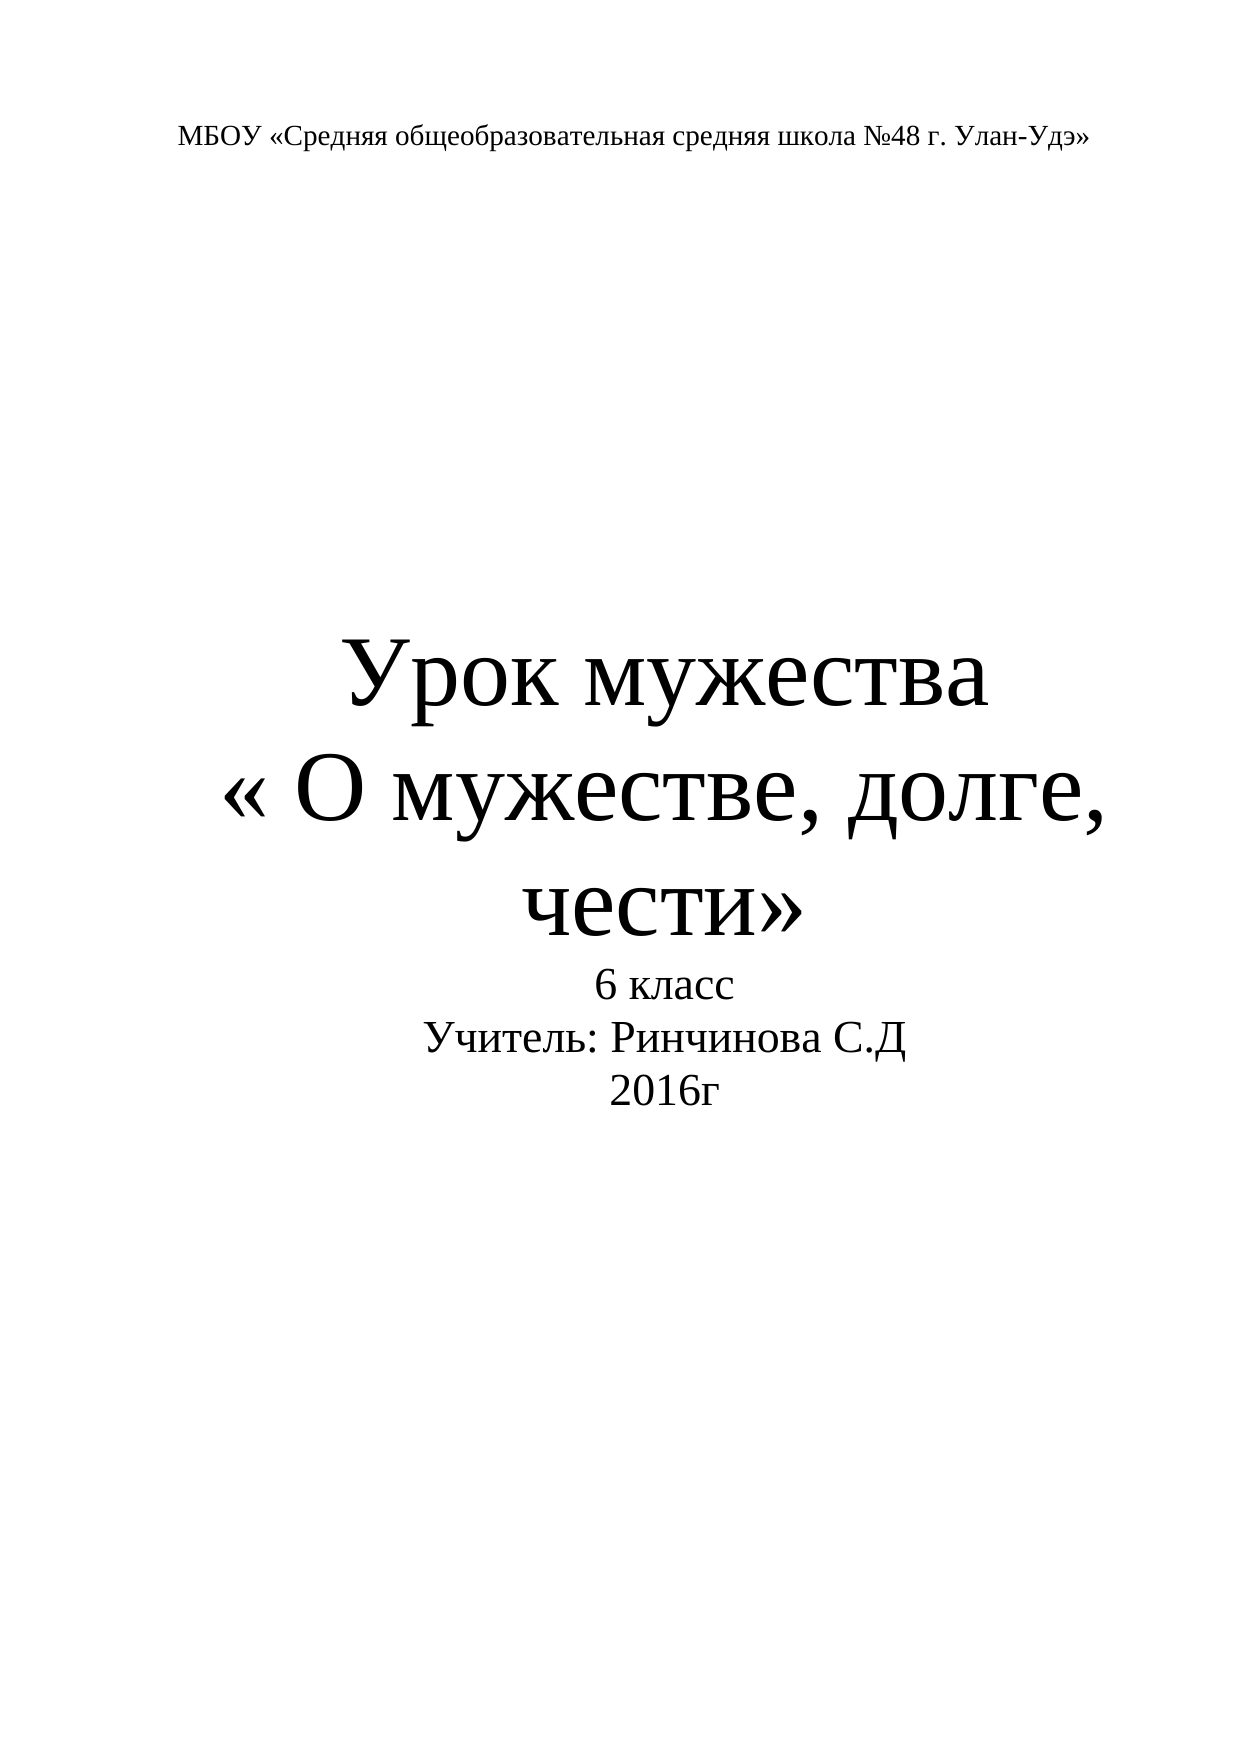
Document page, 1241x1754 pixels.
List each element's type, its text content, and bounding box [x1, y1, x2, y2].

text Учитель: Ринчинова С.Д [177, 1009, 1152, 1062]
text 6 класс [177, 957, 1152, 1009]
text 2016г [177, 1062, 1152, 1115]
text МБОУ «Средняя общеобразовательная средняя школа №48 г. Улан-Удэ» [177, 118, 1152, 152]
text « О мужестве, долге, чести» [177, 727, 1152, 957]
text Урок мужества [177, 612, 1152, 727]
